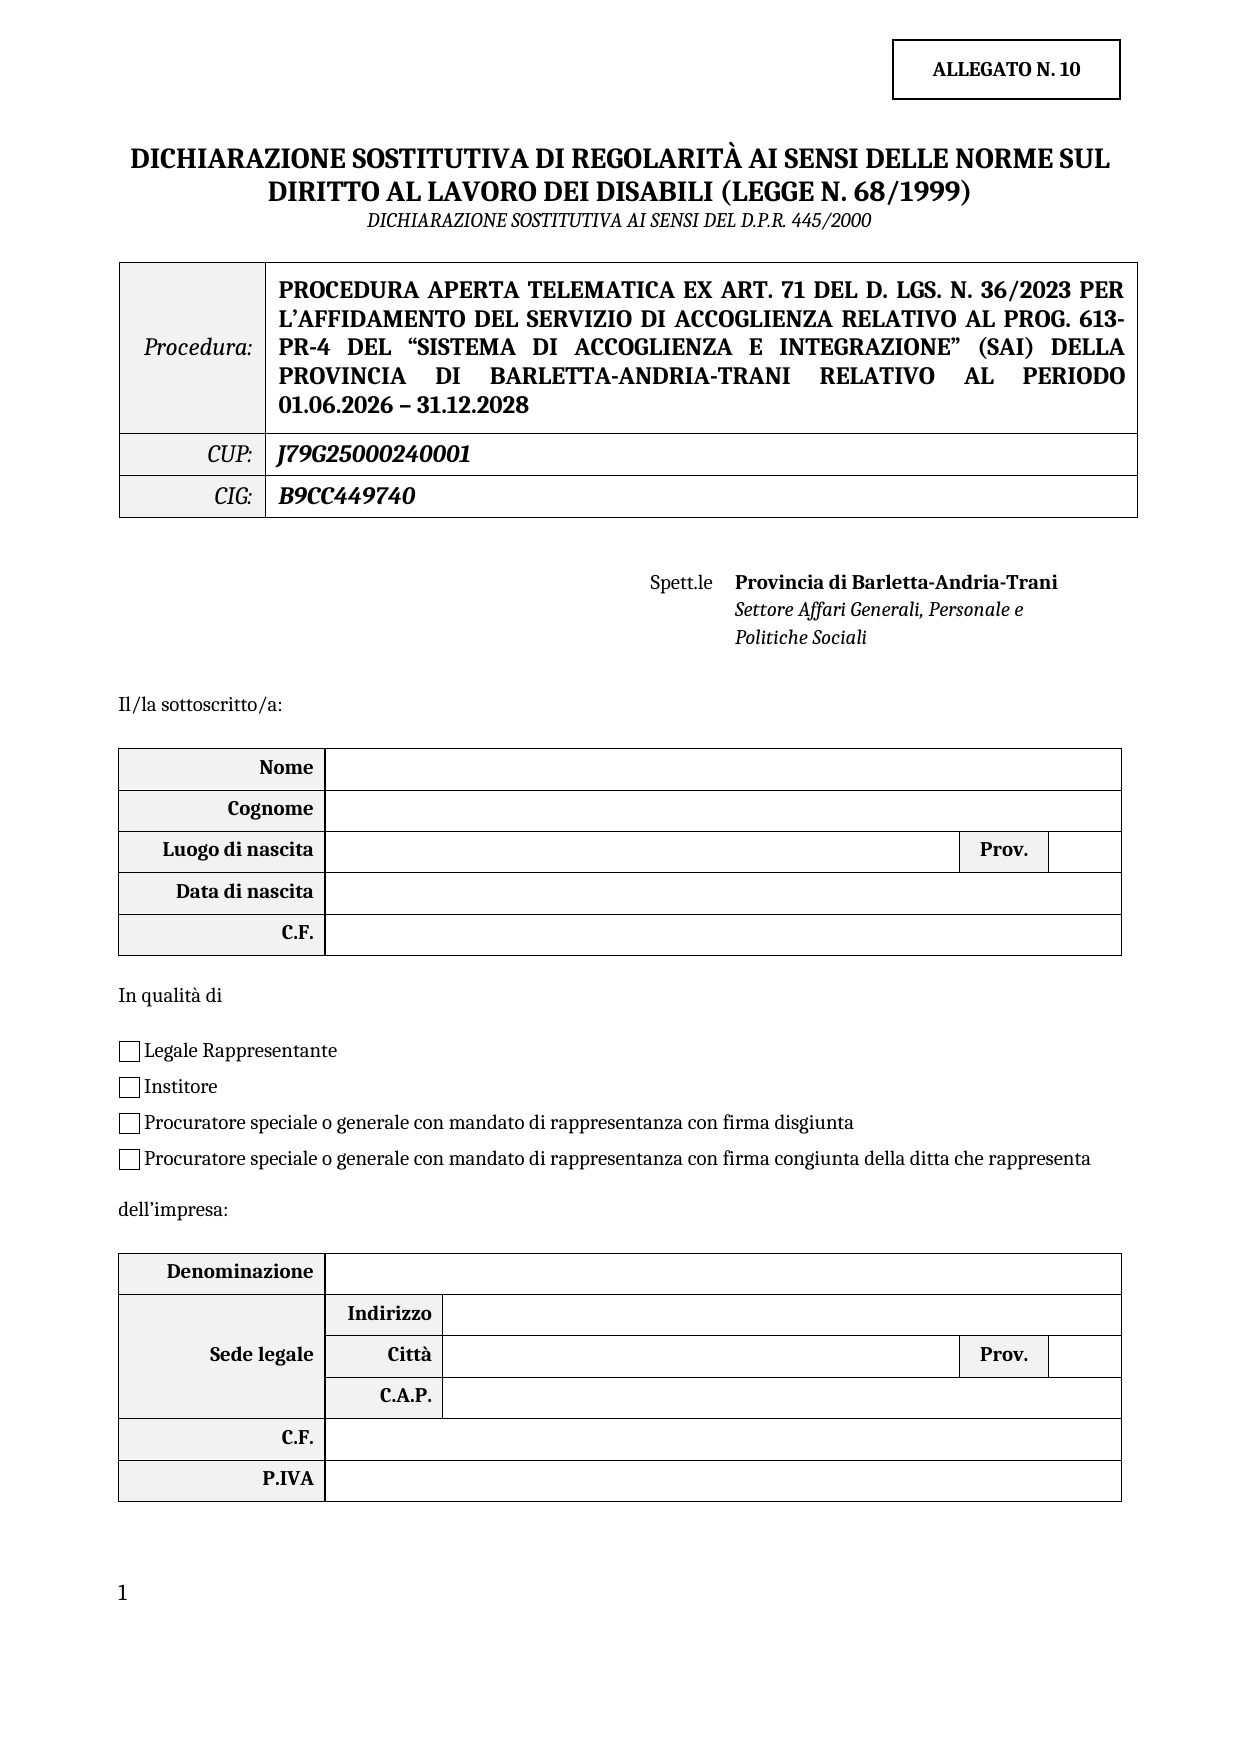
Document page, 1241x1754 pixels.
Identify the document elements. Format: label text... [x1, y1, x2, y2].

table_cell CIG: [120, 476, 265, 517]
table_cell Città [326, 1336, 442, 1377]
table_cell [443, 1295, 1121, 1335]
text Institore [118, 1074, 1122, 1098]
table_header Nome [119, 749, 324, 789]
table_cell [326, 873, 1121, 913]
table_cell J79G25000240001 [266, 434, 1137, 474]
table_cell Luogo di nascita [119, 832, 324, 872]
table_cell CUP: [120, 434, 265, 474]
text dell’impresa: [118, 1198, 1122, 1222]
text Procuratore speciale o generale con mandato di rappresentanza con firma congiunta della ditta che rappresenta [118, 1146, 1122, 1170]
table_cell C.A.P. [326, 1378, 442, 1418]
text Legale Rappresentante [118, 1038, 1122, 1062]
table_header Spett.le [118, 570, 723, 653]
table_cell [326, 915, 1121, 955]
table_cell Indirizzo [326, 1295, 442, 1335]
table_cell [443, 1336, 959, 1377]
table_cell C.F. [119, 1419, 324, 1459]
table_cell [1049, 1336, 1121, 1377]
table_cell [326, 791, 1121, 831]
table_cell Prov. [960, 1336, 1048, 1377]
table_header [326, 1254, 1121, 1294]
table_cell [326, 832, 959, 872]
table_cell C.F. [119, 915, 324, 955]
text DICHIARAZIONE SOSTITUTIVA AI SENSI DEL D.P.R. 445/2000 [118, 209, 1122, 233]
table_cell P.IVA [119, 1461, 324, 1501]
table_cell Prov. [960, 832, 1048, 872]
table_header Procedura: [120, 263, 265, 433]
table_header Denominazione [119, 1254, 324, 1294]
text In qualità di [118, 983, 1122, 1007]
table_cell Data di nascita [119, 873, 324, 913]
table_cell Sede legale [119, 1295, 324, 1418]
table_cell [326, 1461, 1121, 1501]
table_header [326, 749, 1121, 789]
text Il/la sottoscritto/a: [118, 693, 1122, 717]
table_header PROCEDURA APERTA TELEMATICA EX ART. 71 DEL D. LGS. N. 36/2023 PER L’AFFIDAMENTO DEL SERVIZIO DI ACCOGLIENZA RELATIVO AL PROG. 613- PR-4 DEL “SISTEMA DI ACCOGLIENZA E INTEGRAZIONE” (SAI) DELLA PROVINCIA DI BARLETTA-ANDRIA-TRANI RELATIVO AL PERIODO 01.06.2026 – 31.12.2028 [266, 263, 1137, 433]
table_cell B9CC449740 [266, 476, 1137, 517]
table_cell [1049, 832, 1121, 872]
text DICHIARAZIONE SOSTITUTIVA DI REGOLARITÀ AI SENSI DELLE NORME SUL DIRITTO AL LAVORO DEI DISABILI (LEGGE N. 68/1999) [118, 142, 1122, 209]
table_cell [443, 1378, 1121, 1418]
table_header Provincia di Barletta-Andria-Trani Settore Affari Generali, Personale e Politiche Sociali [724, 570, 1107, 653]
table_cell [326, 1419, 1121, 1459]
table_cell Cognome [119, 791, 324, 831]
text Procuratore speciale o generale con mandato di rappresentanza con firma disgiunta [118, 1110, 1122, 1134]
